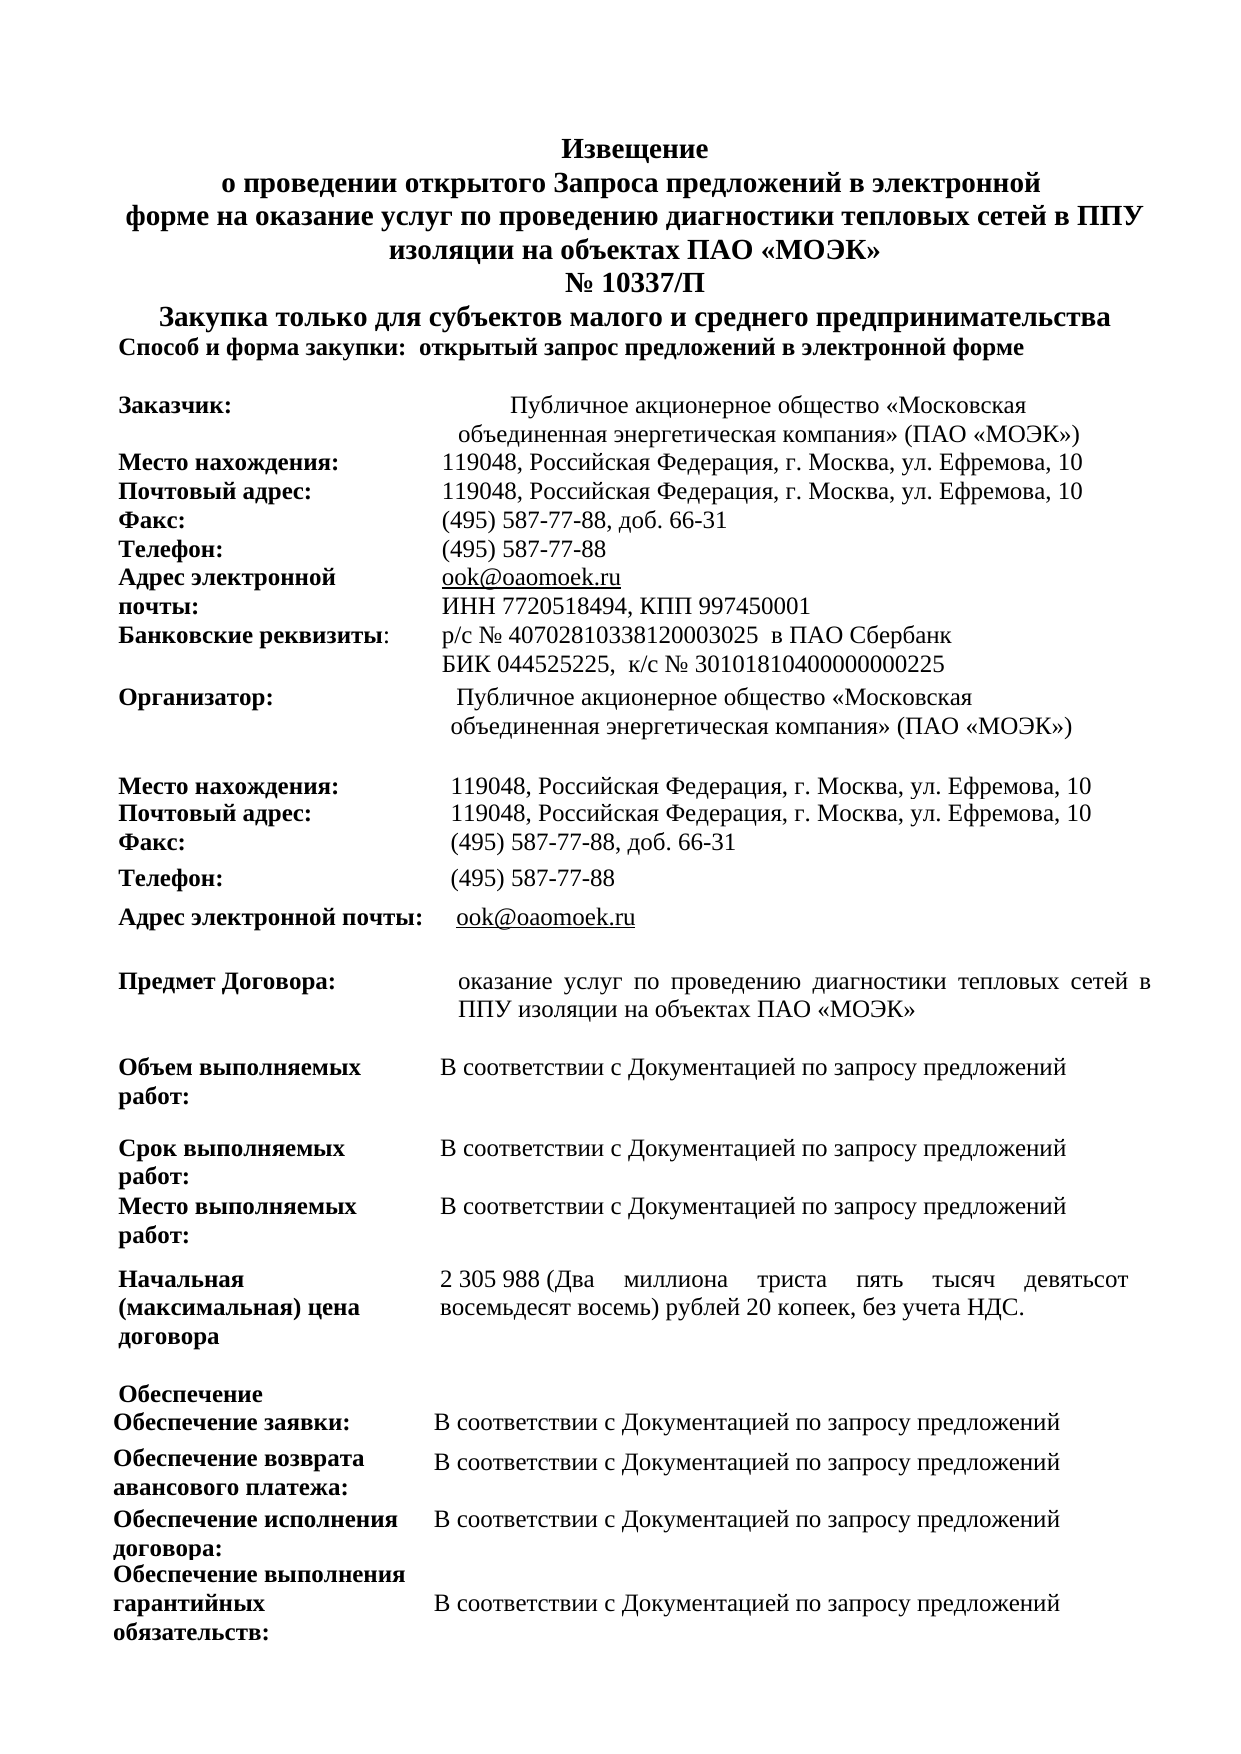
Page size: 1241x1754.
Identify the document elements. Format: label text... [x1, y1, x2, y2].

table_cell 2 305 988 (Два миллиона триста пять тысяч девятьсот восемьдесят восемь) рублей 20 копеек, без учета НДС. [429, 1264, 1140, 1350]
table_cell Обеспечение возврата авансового платежа: [107, 1443, 422, 1504]
table_cell Почтовый адрес: [107, 798, 445, 827]
table_cell (495) 587-77-88 [445, 863, 1140, 902]
table_cell Начальная (максимальная) цена договора [107, 1264, 429, 1350]
table_header Место нахождения: Почтовый адрес: Факс: Телефон: Адрес электронной почты: Банковские реквизиты: [107, 448, 430, 682]
table_cell В соответствии с Документацией по запросу предложений [429, 1133, 1140, 1191]
table_cell В соответствии с Документацией по запросу предложений [423, 1504, 1140, 1559]
table_header Обеспечение заявки: [107, 1408, 422, 1443]
text Извещение [118, 131, 1152, 165]
text Предмет Договора: оказание услуг по проведению диагностики тепловых сетей в ППУ изоляции на объектах ПАО «МОЭК» [118, 966, 1152, 1023]
table_header 119048, Российская Федерация, г. Москва, ул. Ефремова, 10 119048, Российская Федерация, г. Москва, ул. Ефремова, 10 (495) 587-77-88, доб. 66-31 (495) 587-77-88 ook@oaomoek.ru ИНН 7720518494, КПП 997450001 р/с № 40702810338120003025 в ПАО Сбербанк БИК 044525225, к/с № 30101810400000000225 [430, 448, 1140, 682]
table_cell 119048, Российская Федерация, г. Москва, ул. Ефремова, 10 [445, 771, 1140, 798]
table_cell В соответствии с Документацией по запросу предложений [429, 1191, 1140, 1264]
table_cell Место выполняемых работ: [107, 1191, 429, 1264]
table_cell В соответствии с Документацией по запросу предложений [423, 1559, 1140, 1645]
table_cell Место нахождения: [107, 771, 445, 798]
text о проведении открытого Запроса предложений в электронной форме на оказание услуг по проведению диагностики тепловых сетей в ППУ изоляции на объектах ПАО «МОЭК» [118, 165, 1152, 265]
table_cell Обеспечение исполнения договора: [107, 1504, 422, 1559]
table_cell (495) 587-77-88, доб. 66-31 [445, 827, 1140, 863]
table_header Объем выполняемых работ: [107, 1052, 429, 1133]
text Заказчик: Публичное акционерное общество «Московская [118, 390, 1152, 419]
table_header В соответствии с Документацией по запросу предложений [429, 1052, 1140, 1133]
text объединенная энергетическая компания» (ПАО «МОЭК») [458, 419, 1152, 447]
text № 10337/П [118, 265, 1152, 299]
table_cell Организатор: [107, 683, 445, 771]
table_cell Публичное акционерное общество «Московская объединенная энергетическая компания» (ПАО «МОЭК») [445, 683, 1140, 771]
table_cell Срок выполняемых работ: [107, 1133, 429, 1191]
table_cell 119048, Российская Федерация, г. Москва, ул. Ефремова, 10 [445, 798, 1140, 827]
text Закупка только для субъектов малого и среднего предпринимательства [118, 299, 1152, 332]
table_header В соответствии с Документацией по запросу предложений [423, 1408, 1140, 1443]
table_cell Факс: [107, 827, 445, 863]
table_cell Обеспечение выполнения гарантийных обязательств: [107, 1559, 422, 1645]
table_cell ook@oaomoek.ru [445, 902, 1140, 937]
table_cell Адрес электронной почты: [107, 902, 445, 937]
text Обеспечение [118, 1379, 1152, 1407]
table_cell В соответствии с Документацией по запросу предложений [423, 1443, 1140, 1504]
text Способ и форма закупки: открытый запрос предложений в электронной форме [118, 332, 1152, 361]
table_cell Телефон: [107, 863, 445, 902]
